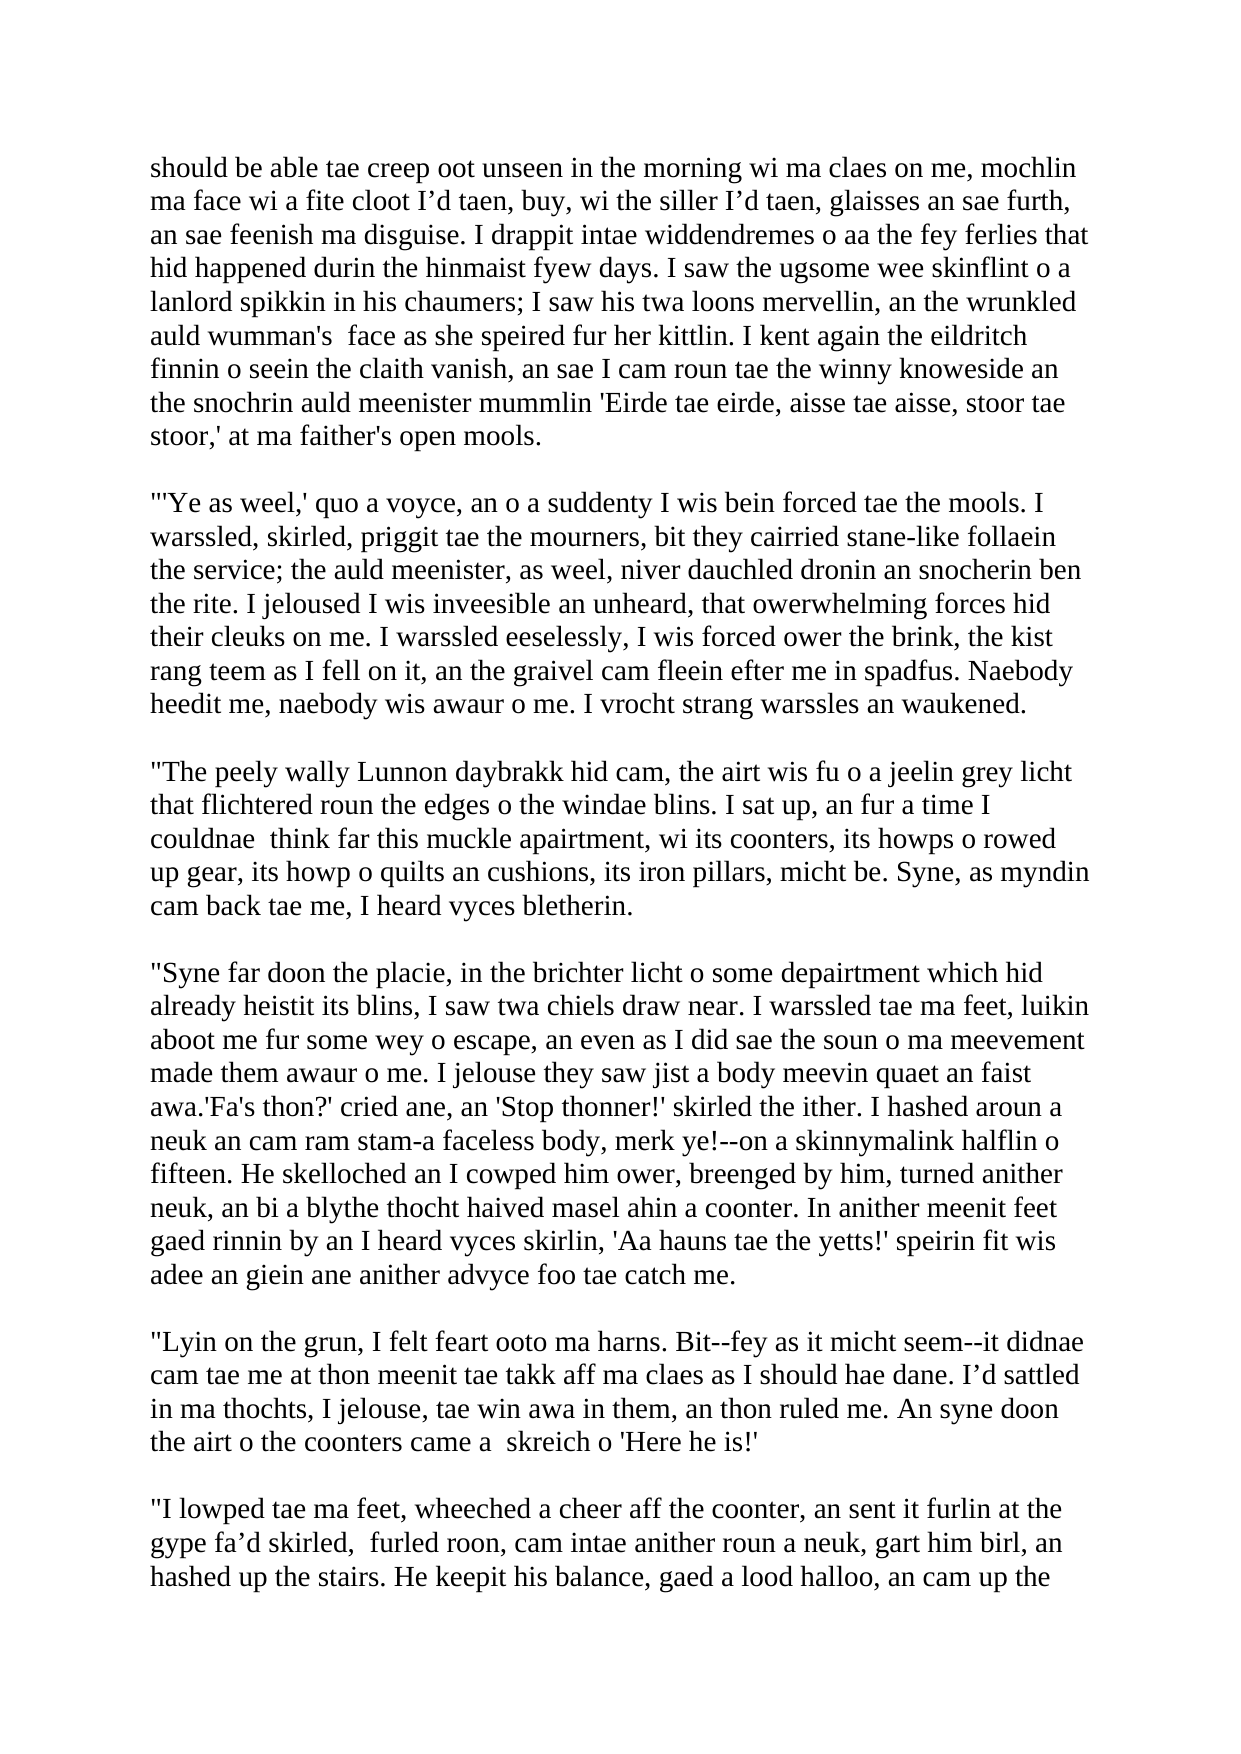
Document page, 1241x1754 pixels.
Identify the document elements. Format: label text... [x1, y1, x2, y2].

text "'Ye as weel,' quo a voyce, an o a suddenty I wis bein forced tae the mools. I warssled, skirled, priggit tae the mourners, bit they cairried stane-like follaein the service; the auld meenister, as weel, niver dauchled dronin an snocherin ben the rite. I jeloused I wis inveesible an unheard, that owerwhelming forces hid their cleuks on me. I warssled eeselessly, I wis forced ower the brink, the kist rang teem as I fell on it, an the graivel cam fleein efter me in spadfus. Naebody heedit me, naebody wis awaur o me. I vrocht strang warssles an waukened. [150, 485, 1090, 720]
text "Syne far doon the placie, in the brichter licht o some depairtment which hid already heistit its blins, I saw twa chiels draw near. I warssled tae ma feet, luikin aboot me fur some wey o escape, an even as I did sae the soun o ma meevement made them awaur o me. I jelouse they saw jist a body meevin quaet an faist awa.'Fa's thon?' cried ane, an 'Stop thonner!' skirled the ither. I hashed aroun a neuk an cam ram stam-a faceless body, merk ye!--on a skinnymalink halflin o fifteen. He skelloched an I cowped him ower, breenged by him, turned anither neuk, an bi a blythe thocht haived masel ahin a coonter. In anither meenit feet gaed rinnin by an I heard vyces skirlin, 'Aa hauns tae the yetts!' speirin fit wis adee an giein ane anither advyce foo tae catch me. [150, 955, 1090, 1290]
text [150, 150, 1090, 452]
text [150, 1492, 1090, 1592]
text "Lyin on the grun, I felt feart ooto ma harns. Bit--fey as it micht seem--it didnae cam tae me at thon meenit tae takk aff ma claes as I should hae dane. I’d sattled in ma thochts, I jelouse, tae win awa in them, an thon ruled me. An syne doon the airt o the coonters came a skreich o 'Here he is!' [150, 1324, 1090, 1458]
text "The peely wally Lunnon daybrakk hid cam, the airt wis fu o a jeelin grey licht that flichtered roun the edges o the windae blins. I sat up, an fur a time I couldnae think far this muckle apairtment, wi its coonters, its howps o rowed up gear, its howp o quilts an cushions, its iron pillars, micht be. Syne, as myndin cam back tae me, I heard vyces bletherin. [150, 754, 1090, 921]
